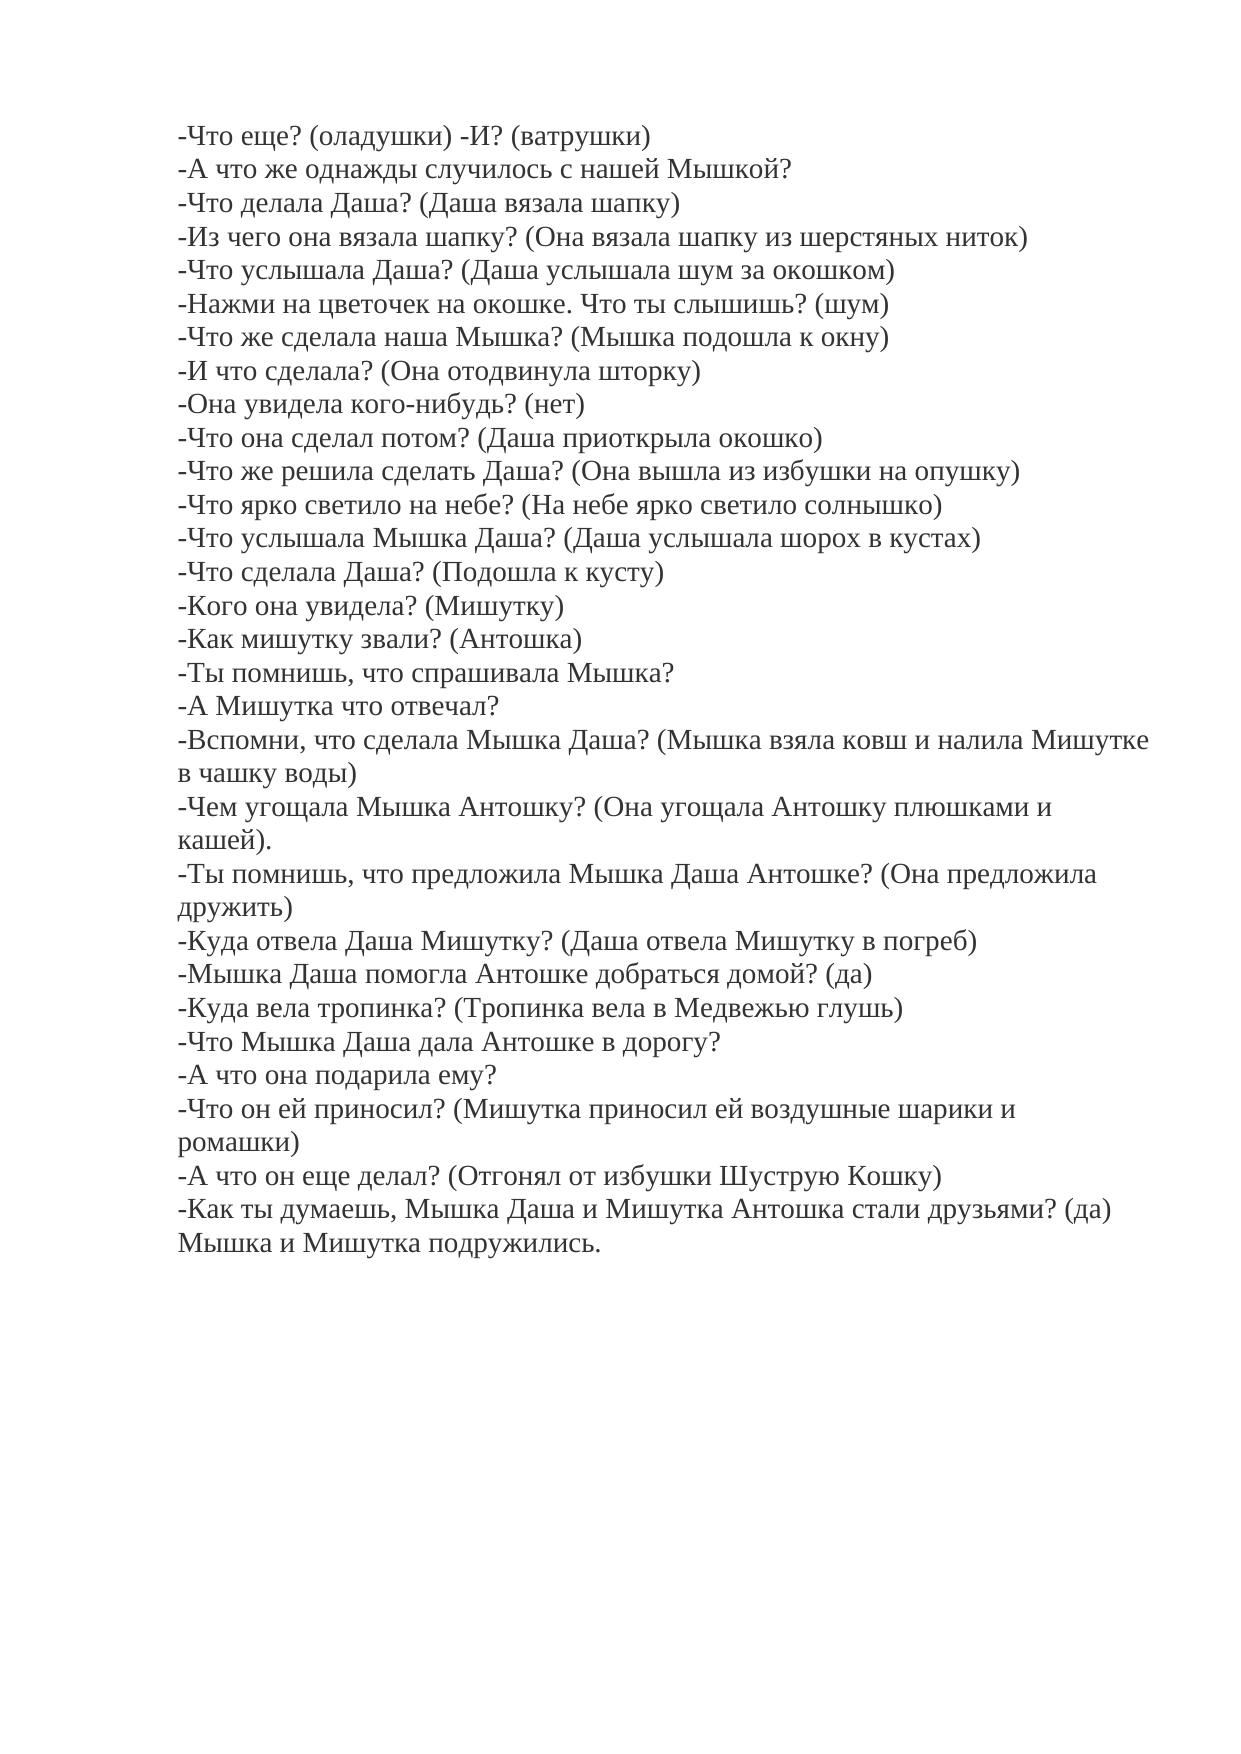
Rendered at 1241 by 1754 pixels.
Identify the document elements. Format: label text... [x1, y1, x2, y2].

text Мышка и Мишутка подружились. [177, 1225, 1152, 1258]
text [177, 118, 1152, 1225]
